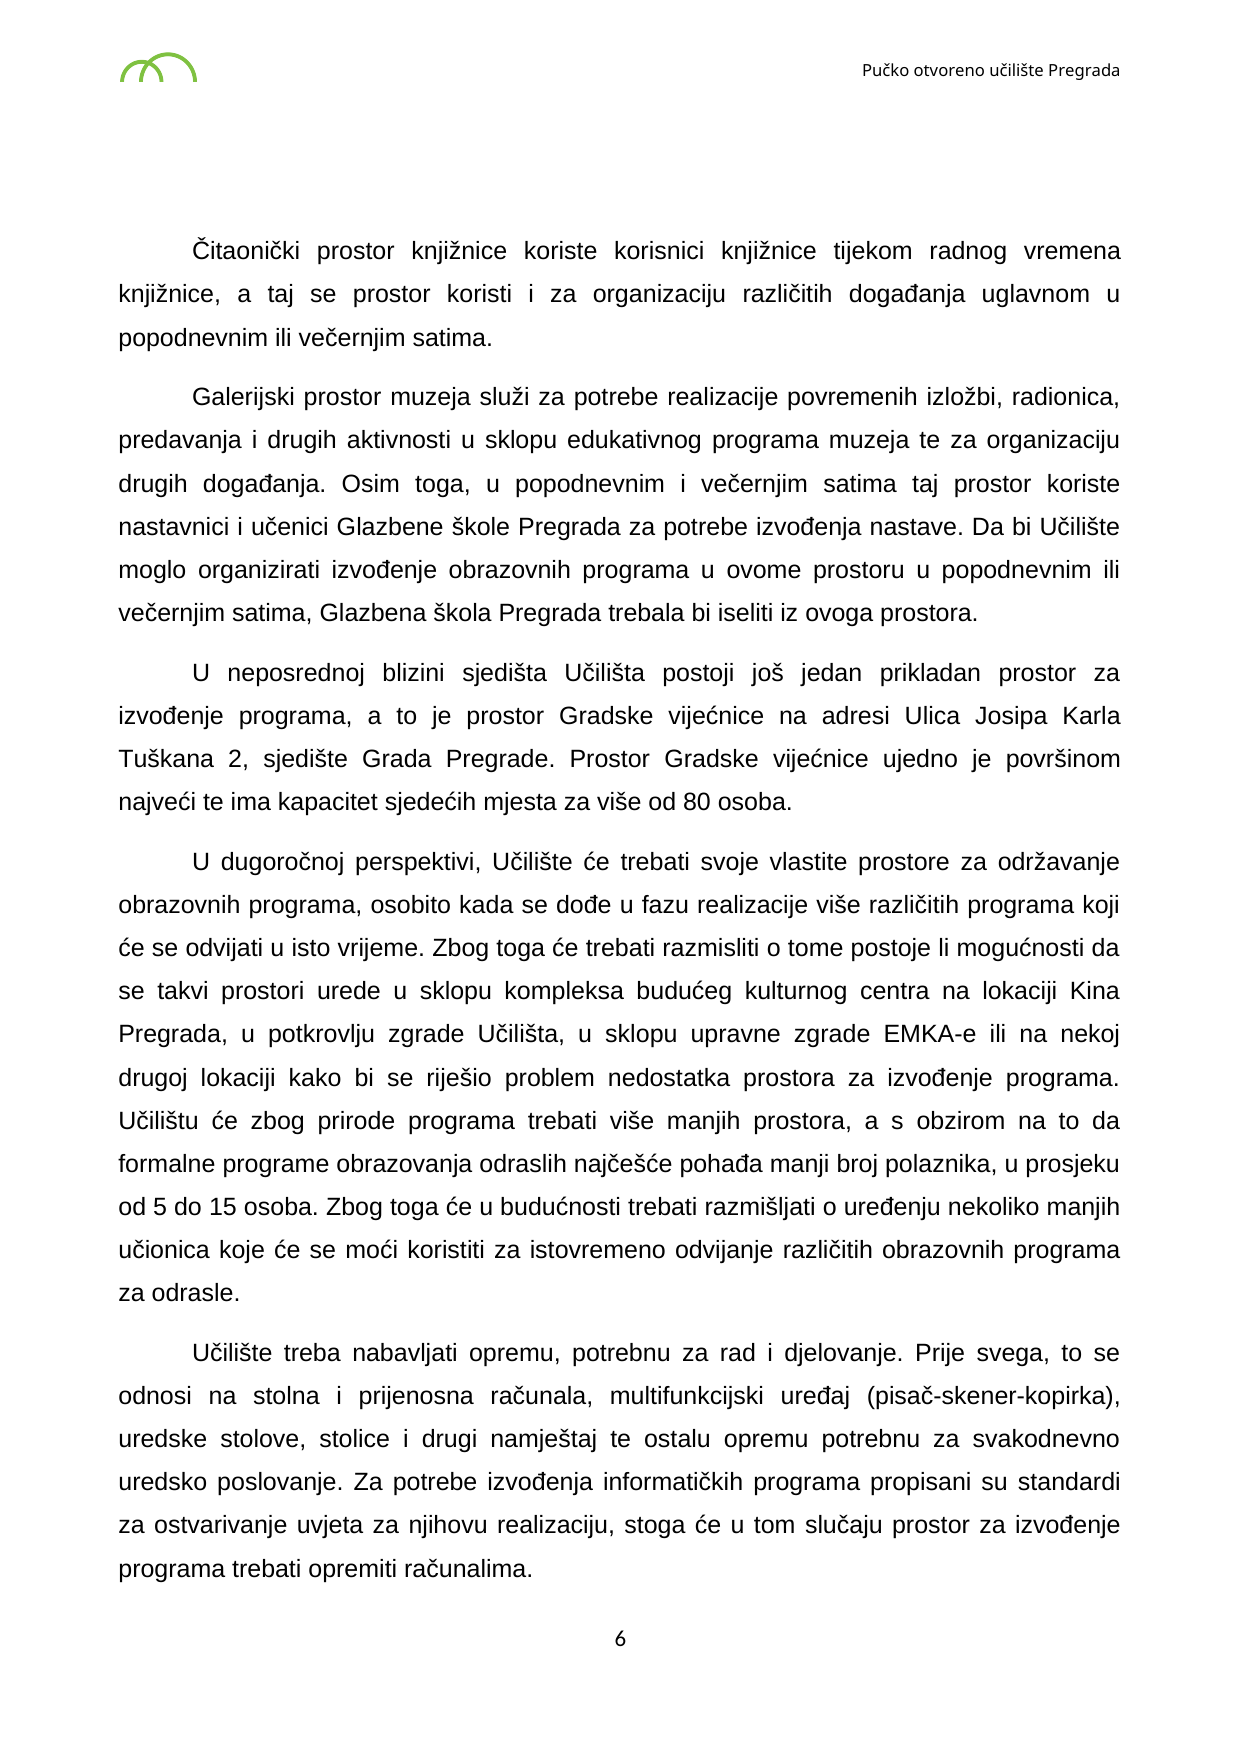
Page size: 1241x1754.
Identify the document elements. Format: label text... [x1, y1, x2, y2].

picture [118, 51, 199, 83]
text Učilište treba nabavljati opremu, potrebnu za rad i djelovanje. Prije svega, to se odnosi na stolna i prijenosna računala, multifunkcijski uređaj (pisač-skener-kopirka), uredske stolove, stolice i drugi namještaj te ostalu opremu potrebnu za svakodnevno uredsko poslovanje. Za potrebe izvođenja informatičkih programa propisani su standardi za ostvarivanje uvjeta za njihovu realizaciju, stoga će u tom slučaju prostor za izvođenje programa trebati opremiti računalima. [118, 1338, 1122, 1582]
text Čitaonički prostor knjižnice koriste korisnici knjižnice tijekom radnog vremena knjižnice, a taj se prostor koristi i za organizaciju različitih događanja uglavnom u popodnevnim ili večernjim satima. [118, 236, 1122, 351]
text U dugoročnoj perspektivi, Učilište će trebati svoje vlastite prostore za održavanje obrazovnih programa, osobito kada se dođe u fazu realizacije više različitih programa koji će se odvijati u isto vrijeme. Zbog toga će trebati razmisliti o tome postoje li mogućnosti da se takvi prostori urede u sklopu kompleksa budućeg kulturnog centra na lokaciji Kina Pregrada, u potkrovlju zgrade Učilišta, u sklopu upravne zgrade EMKA-e ili na nekoj drugoj lokaciji kako bi se riješio problem nedostatka prostora za izvođenje programa. Učilištu će zbog prirode programa trebati više manjih prostora, a s obzirom na to da formalne programe obrazovanja odraslih najčešće pohađa manji broj polaznika, u prosjeku od 5 do 15 osoba. Zbog toga će u budućnosti trebati razmišljati o uređenju nekoliko manjih učionica koje će se moći koristiti za istovremeno odvijanje različitih obrazovnih programa za odrasle. [118, 847, 1122, 1307]
text Galerijski prostor muzeja služi za potrebe realizacije povremenih izložbi, radionica, predavanja i drugih aktivnosti u sklopu edukativnog programa muzeja te za organizaciju drugih događanja. Osim toga, u popodnevnim i večernjim satima taj prostor koriste nastavnici i učenici Glazbene škole Pregrada za potrebe izvođenja nastave. Da bi Učilište moglo organizirati izvođenje obrazovnih programa u ovome prostoru u popodnevnim ili večernjim satima, Glazbena škola Pregrada trebala bi iseliti iz ovoga prostora. [118, 382, 1122, 627]
text U neposrednoj blizini sjedišta Učilišta postoji još jedan prikladan prostor za izvođenje programa, a to je prostor Gradske vijećnice na adresi Ulica Josipa Karla Tuškana 2, sjedište Grada Pregrade. Prostor Gradske vijećnice ujedno je površinom najveći te ima kapacitet sjedećih mjesta za više od 80 osoba. [118, 658, 1122, 816]
